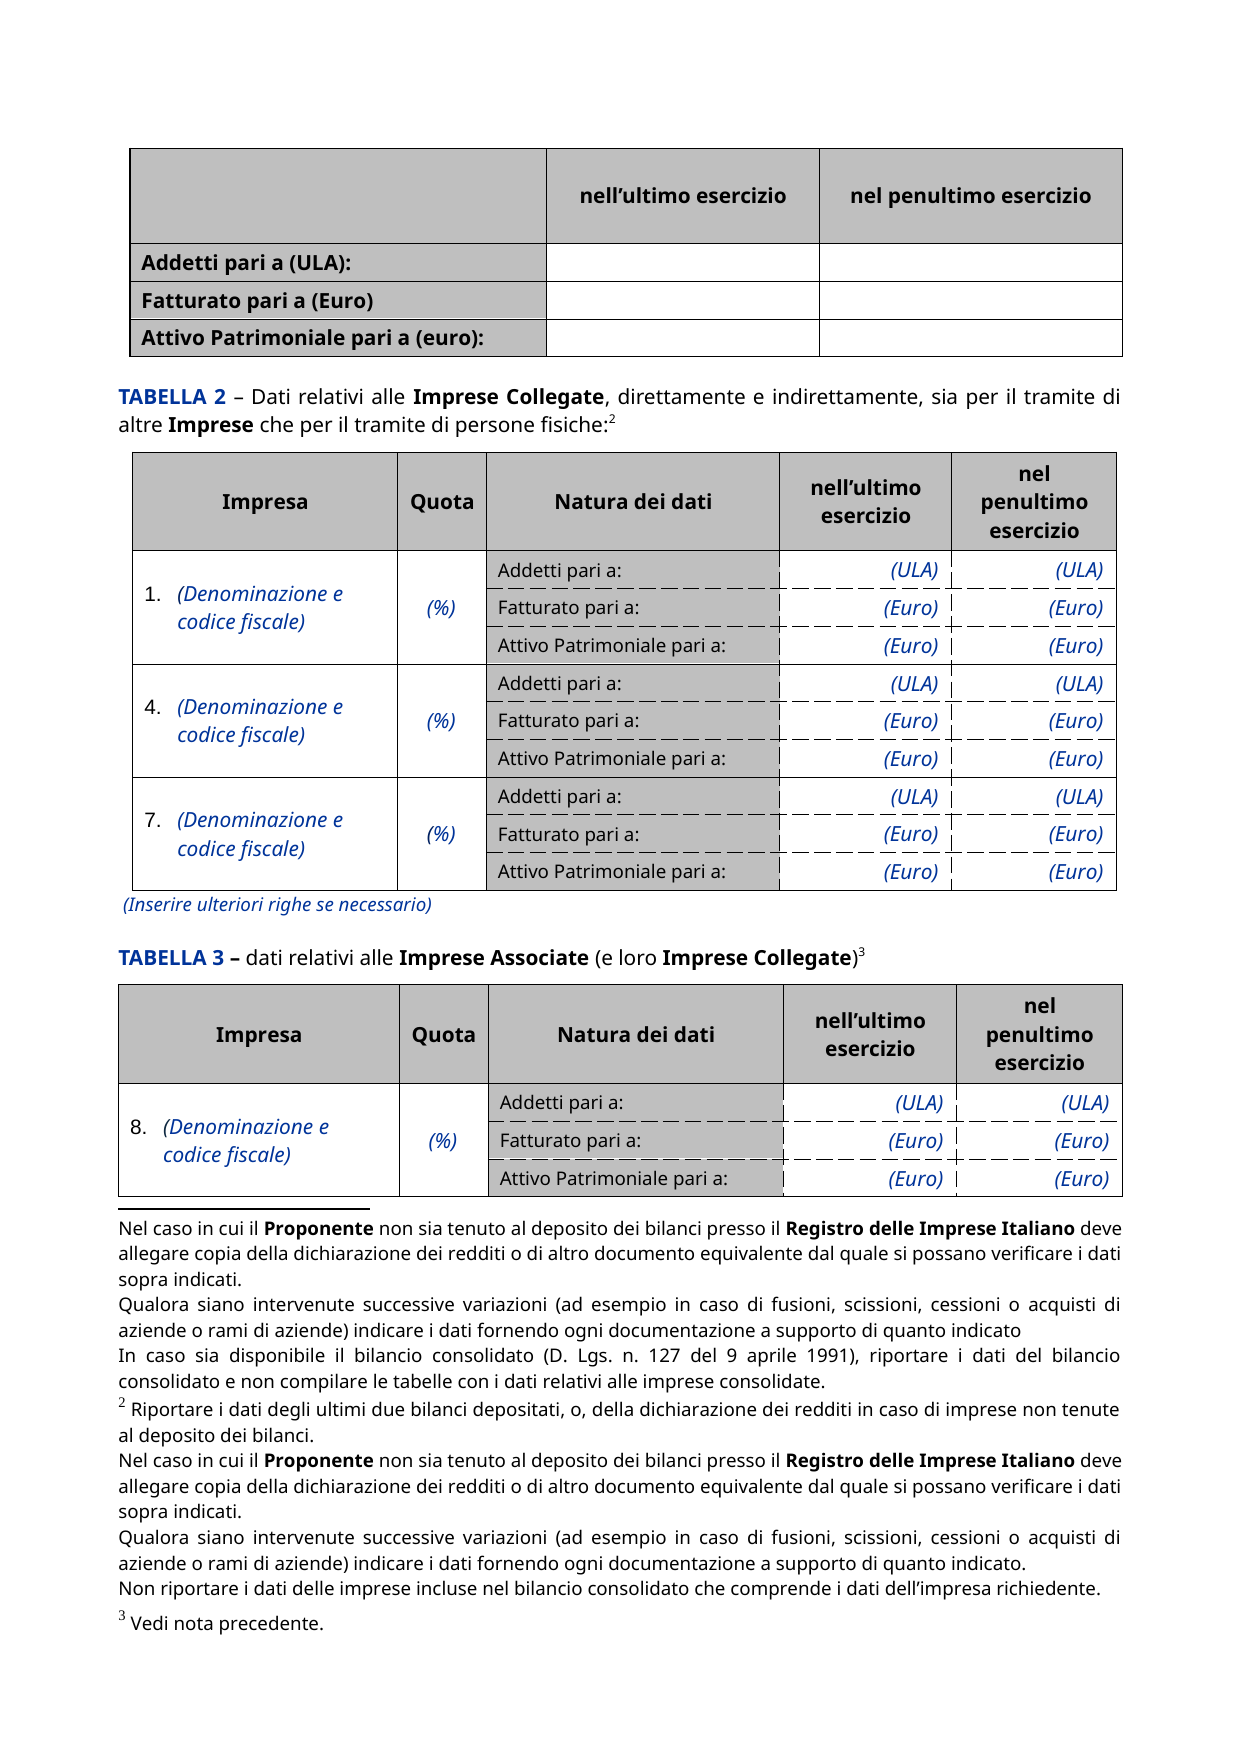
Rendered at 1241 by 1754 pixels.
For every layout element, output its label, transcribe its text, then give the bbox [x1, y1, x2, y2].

table_cell (%) [398, 665, 486, 777]
table_cell (Euro) [952, 588, 1116, 626]
table_header Natura dei dati [487, 453, 779, 550]
text TABELLA 2 – Dati relativi alle Imprese Collegate, direttamente e indirettamente, sia per il tramite di altre Imprese che per il tramite di persone fisiche: [118, 382, 1122, 439]
table_cell Fatturato pari a: [487, 701, 780, 739]
table_cell (Euro) [952, 626, 1116, 663]
table_header Quota [398, 453, 486, 550]
table_cell (Euro) [780, 588, 952, 626]
table_cell [820, 320, 1122, 356]
table_cell (ULA) [780, 778, 952, 814]
table_cell Attivo Patrimoniale pari a: [487, 739, 780, 777]
table_cell (%) [398, 778, 486, 890]
table_header [131, 149, 546, 243]
table_header nell’ultimo esercizio [780, 453, 951, 550]
table_cell (ULA) [780, 665, 952, 701]
table_cell Addetti pari a: [487, 665, 780, 701]
table_cell (ULA) [952, 665, 1116, 701]
table_cell [547, 244, 819, 281]
table_cell Addetti pari a: [487, 551, 780, 588]
table_header nel penultimo esercizio [957, 985, 1122, 1083]
text TABELLA 3 – dati relativi alle Imprese Associate (e loro Imprese Collegate) [118, 943, 1122, 972]
table_cell Attivo Patrimoniale pari a: [487, 852, 780, 890]
table_header nell’ultimo esercizio [784, 985, 956, 1083]
table_cell Fatturato pari a: [489, 1121, 783, 1158]
table_cell (Euro) [780, 739, 952, 777]
table_cell [820, 282, 1122, 318]
table_cell Addetti pari a: [487, 778, 780, 814]
table_cell (Euro) [784, 1121, 957, 1158]
table_cell (Euro) [780, 814, 952, 852]
table_cell (Euro) [957, 1159, 1122, 1196]
table_header nel penultimo esercizio [952, 453, 1116, 550]
table_cell [820, 244, 1122, 281]
table_cell Addetti pari a (ULA): [131, 244, 546, 281]
table_cell (Euro) [952, 852, 1116, 890]
table_cell Attivo Patrimoniale pari a: [487, 626, 780, 663]
table_cell Attivo Patrimoniale pari a (euro): [131, 320, 546, 356]
table_cell (Euro) [784, 1159, 957, 1196]
table_cell (Euro) [780, 701, 952, 739]
table_cell (Denominazione e codice fiscale) [133, 778, 397, 890]
table_cell (Euro) [952, 814, 1116, 852]
table_header Impresa [133, 453, 397, 550]
table_cell (Euro) [957, 1121, 1122, 1158]
table_cell (Euro) [780, 626, 952, 663]
table_cell (ULA) [957, 1084, 1122, 1121]
table_cell (%) [398, 551, 486, 663]
table_cell Fatturato pari a: [487, 588, 780, 626]
table_cell (ULA) [952, 778, 1116, 814]
table_cell (ULA) [952, 551, 1116, 588]
table_cell Fatturato pari a: [487, 814, 780, 852]
table_cell (Denominazione e codice fiscale) [119, 1084, 399, 1196]
table_header Impresa [119, 985, 399, 1083]
table_header Quota [400, 985, 488, 1083]
table_cell Attivo Patrimoniale pari a: [489, 1159, 783, 1196]
table_cell (Euro) [952, 739, 1116, 777]
table_header Natura dei dati [489, 985, 783, 1083]
table_cell (ULA) [780, 551, 952, 588]
table_cell Fatturato pari a (Euro) [131, 282, 546, 318]
table_cell [547, 320, 819, 356]
table_cell Addetti pari a: [489, 1084, 783, 1121]
table_cell (Euro) [780, 852, 952, 890]
table_header nell’ultimo esercizio [547, 149, 819, 243]
table_cell (%) [400, 1084, 488, 1196]
table_cell (Euro) [952, 701, 1116, 739]
table_cell [547, 282, 819, 318]
text (Inserire ulteriori righe se necessario) [118, 891, 1122, 916]
table_cell (Denominazione e codice fiscale) [133, 665, 397, 777]
table_header nel penultimo esercizio [820, 149, 1122, 243]
table_cell (ULA) [784, 1084, 957, 1121]
table_cell (Denominazione e codice fiscale) [133, 551, 397, 663]
